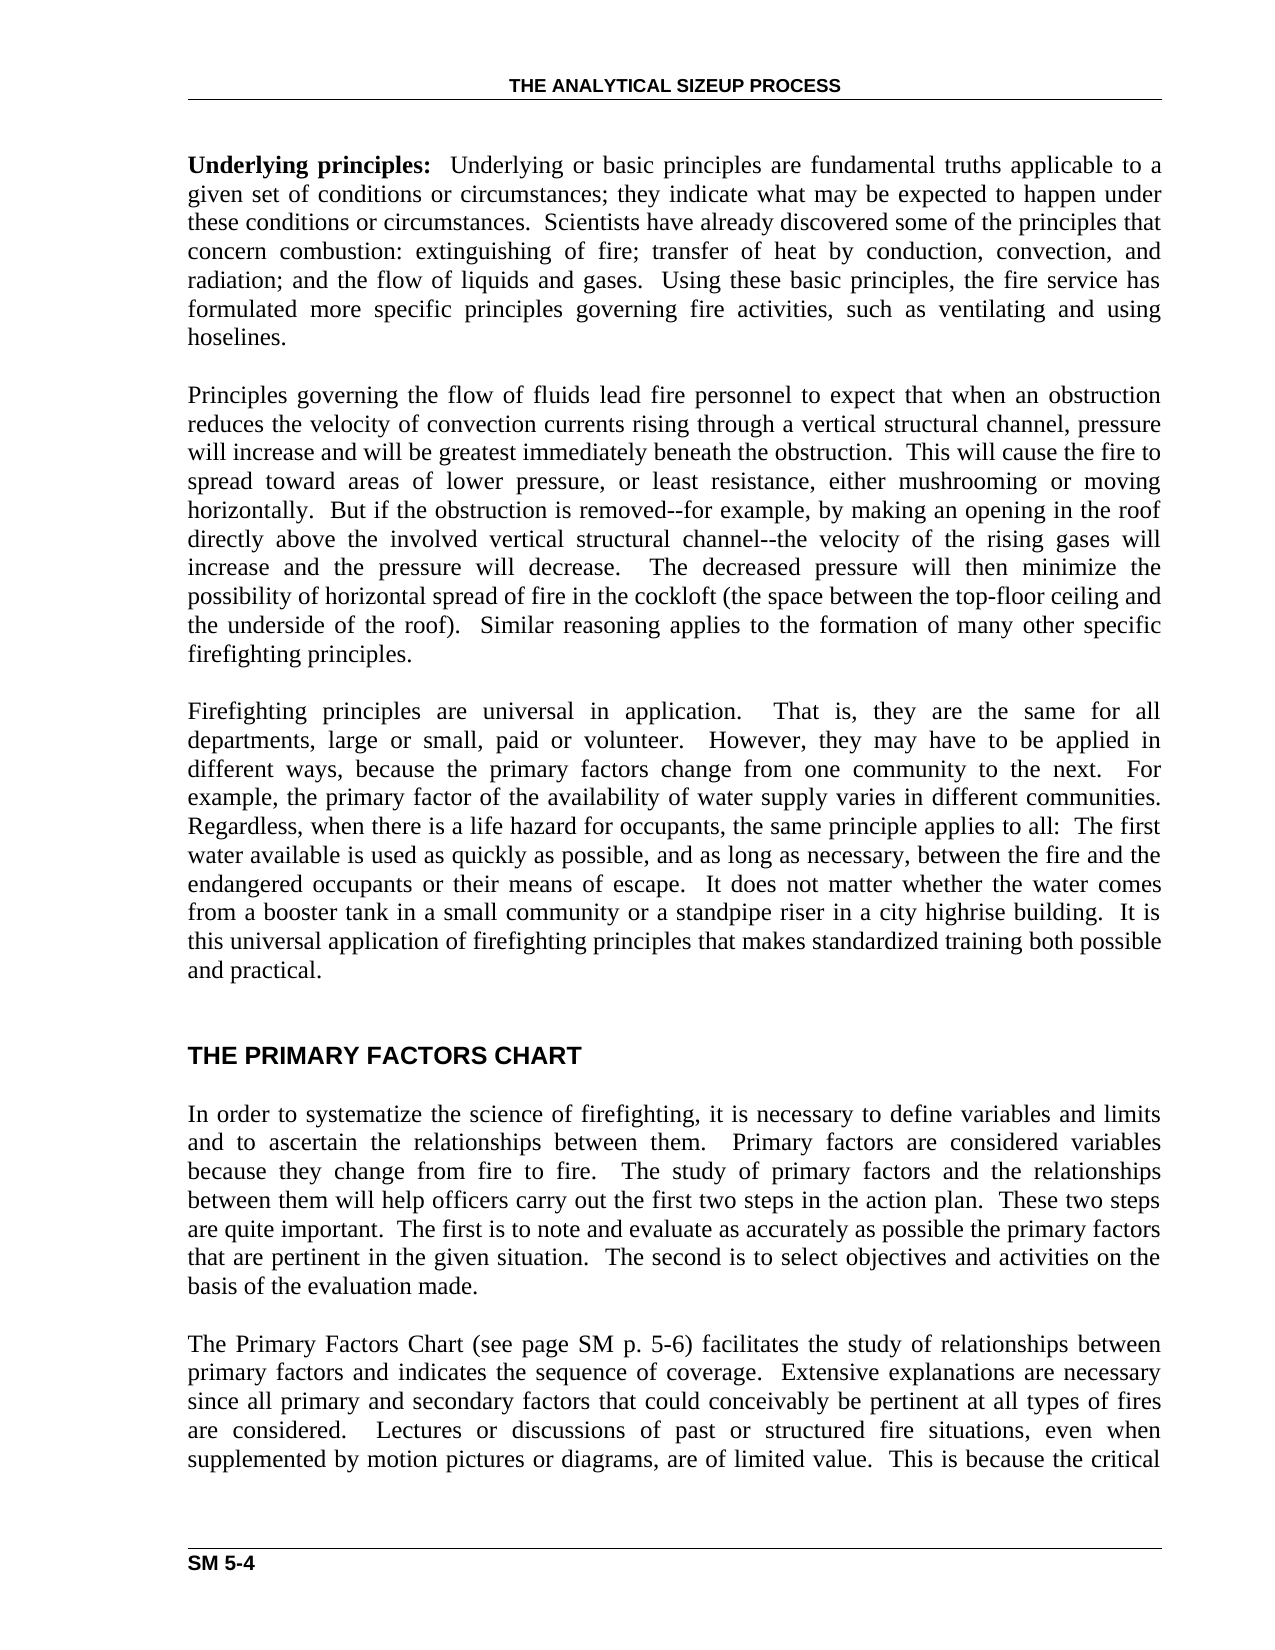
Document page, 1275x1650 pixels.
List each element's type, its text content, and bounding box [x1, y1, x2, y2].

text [187, 1329, 1162, 1472]
text Underlying principles: Underlying or basic principles are fundamental truths applicable to a given set of conditions or circumstances; they indicate what may be expected to happen under these conditions or circumstances. Scientists have already discovered some of the principles that concern combustion: extinguishing of fire; transfer of heat by conduction, convection, and radiation; and the flow of liquids and gases. Using these basic principles, the fire service has formulated more specific principles governing fire activities, such as ventilating and using hoselines. [187, 150, 1162, 351]
text Principles governing the flow of fluids lead fire personnel to expect that when an obstruction reduces the velocity of convection currents rising through a vertical structural channel, pressure will increase and will be greatest immediately beneath the obstruction. This will cause the fire to spread toward areas of lower pressure, or least resistance, either mushrooming or moving horizontally. But if the obstruction is removed--for example, by making an opening in the roof directly above the involved vertical structural channel--the velocity of the rising gases will increase and the pressure will decrease. The decreased pressure will then minimize the possibility of horizontal spread of fire in the cockloft (the space between the top-floor ceiling and the underside of the roof). Similar reasoning applies to the formation of many other specific firefighting principles. [187, 380, 1162, 667]
text In order to systematize the science of firefighting, it is necessary to define variables and limits and to ascertain the relationships between them. Primary factors are considered variables because they change from fire to fire. The study of primary factors and the relationships between them will help officers carry out the first two steps in the action plan. These two steps are quite important. The first is to note and evaluate as accurately as possible the primary factors that are pertinent in the given situation. The second is to select objectives and activities on the basis of the evaluation made. [187, 1099, 1162, 1300]
text THE PRIMARY FACTORS CHART [187, 1041, 1162, 1070]
text Firefighting principles are universal in application. That is, they are the same for all departments, large or small, paid or volunteer. However, they may have to be applied in different ways, because the primary factors change from one community to the next. For example, the primary factor of the availability of water supply varies in different communities. Regardless, when there is a life hazard for occupants, the same principle applies to all: The first water available is used as quickly as possible, and as long as necessary, between the fire and the endangered occupants or their means of escape. It does not matter whether the water comes from a booster tank in a small community or a standpipe riser in a city highrise building. It is this universal application of firefighting principles that makes standardized training both possible and practical. [187, 696, 1162, 984]
